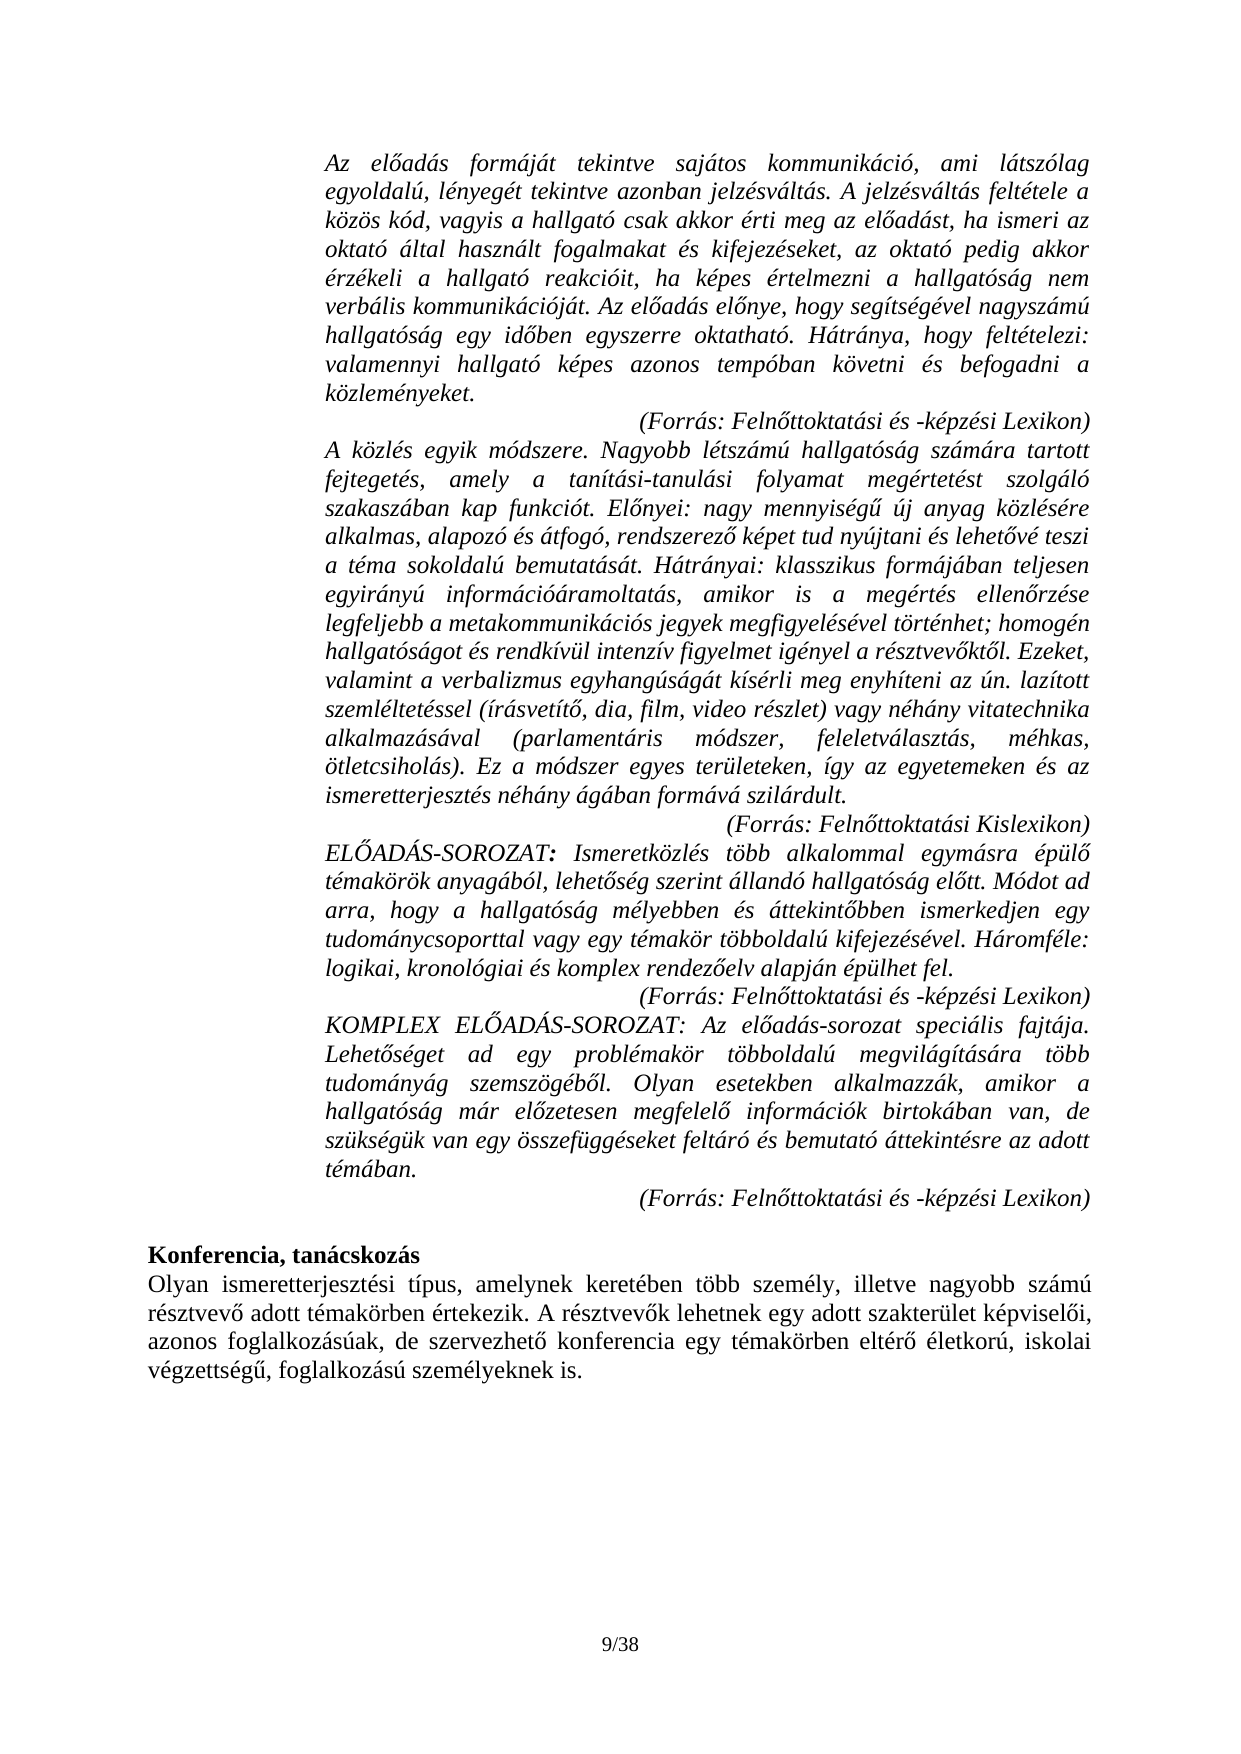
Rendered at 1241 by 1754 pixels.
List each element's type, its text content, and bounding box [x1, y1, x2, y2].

text ELŐADÁS-SOROZAT: Ismeretközlés több alkalommal egymásra épülő témakörök anyagából, lehetőség szerint állandó hallgatóság előtt. Módot ad arra, hogy a hallgatóság mélyebben és áttekintőbben ismerkedjen egy tudománycsoporttal vagy egy témakör többoldalú kifejezésével. Háromféle: logikai, kronológiai és komplex rendezőelv alapján épülhet fel. [325, 838, 1093, 981]
text (Forrás: Felnőttoktatási Kislexikon) [443, 809, 1093, 838]
text Olyan ismeretterjesztési típus, amelynek keretében több személy, illetve nagyobb számú résztvevő adott témakörben értekezik. A résztvevők lehetnek egy adott szakterület képviselői, azonos foglalkozásúak, de szervezhető konferencia egy témakörben eltérő életkorú, iskolai végzettségű, foglalkozású személyeknek is. [148, 1269, 1093, 1384]
text A közlés egyik módszere. Nagyobb létszámú hallgatóság számára tartott fejtegetés, amely a tanítási-tanulási folyamat megértetést szolgáló szakaszában kap funkciót. Előnyei: nagy mennyiségű új anyag közlésére alkalmas, alapozó és átfogó, rendszerező képet tud nyújtani és lehetővé teszi a téma sokoldalú bemutatását. Hátrányai: klasszikus formájában teljesen egyirányú információáramoltatás, amikor is a megértés ellenőrzése legfeljebb a metakommunikációs jegyek megfigyelésével történhet; homogén hallgatóságot és rendkívül intenzív figyelmet igényel a résztvevőktől. Ezeket, valamint a verbalizmus egyhangúságát kísérli meg enyhíteni az ún. lazított szemléltetéssel (írásvetítő, dia, film, video részlet) vagy néhány vitatechnika alkalmazásával (parlamentáris módszer, feleletválasztás, méhkas, ötletcsiholás). Ez a módszer egyes területeken, így az egyetemeken és az ismeretterjesztés néhány ágában formává szilárdult. [325, 435, 1093, 809]
text (Forrás: Felnőttoktatási és -képzési Lexikon) [443, 981, 1093, 1010]
text Konferencia, tanácskozás [148, 1240, 1093, 1269]
text Az előadás formáját tekintve sajátos kommunikáció, ami látszólag egyoldalú, lényegét tekintve azonban jelzésváltás. A jelzésváltás feltétele a közös kód, vagyis a hallgató csak akkor érti meg az előadást, ha ismeri az oktató által használt fogalmakat és kifejezéseket, az oktató pedig akkor érzékeli a hallgató reakcióit, ha képes értelmezni a hallgatóság nem verbális kommunikációját. Az előadás előnye, hogy segítségével nagyszámú hallgatóság egy időben egyszerre oktatható. Hátránya, hogy feltételezi: valamennyi hallgató képes azonos tempóban követni és befogadni a közleményeket. [325, 148, 1093, 406]
text (Forrás: Felnőttoktatási és -képzési Lexikon) [148, 406, 1093, 435]
text KOMPLEX ELŐADÁS-SOROZAT: Az előadás-sorozat speciális fajtája. Lehetőséget ad egy problémakör többoldalú megvilágítására több tudományág szemszögéből. Olyan esetekben alkalmazzák, amikor a hallgatóság már előzetesen megfelelő információk birtokában van, de szükségük van egy összefüggéseket feltáró és bemutató áttekintésre az adott témában. [325, 1010, 1093, 1183]
text (Forrás: Felnőttoktatási és -képzési Lexikon) [443, 1183, 1093, 1211]
